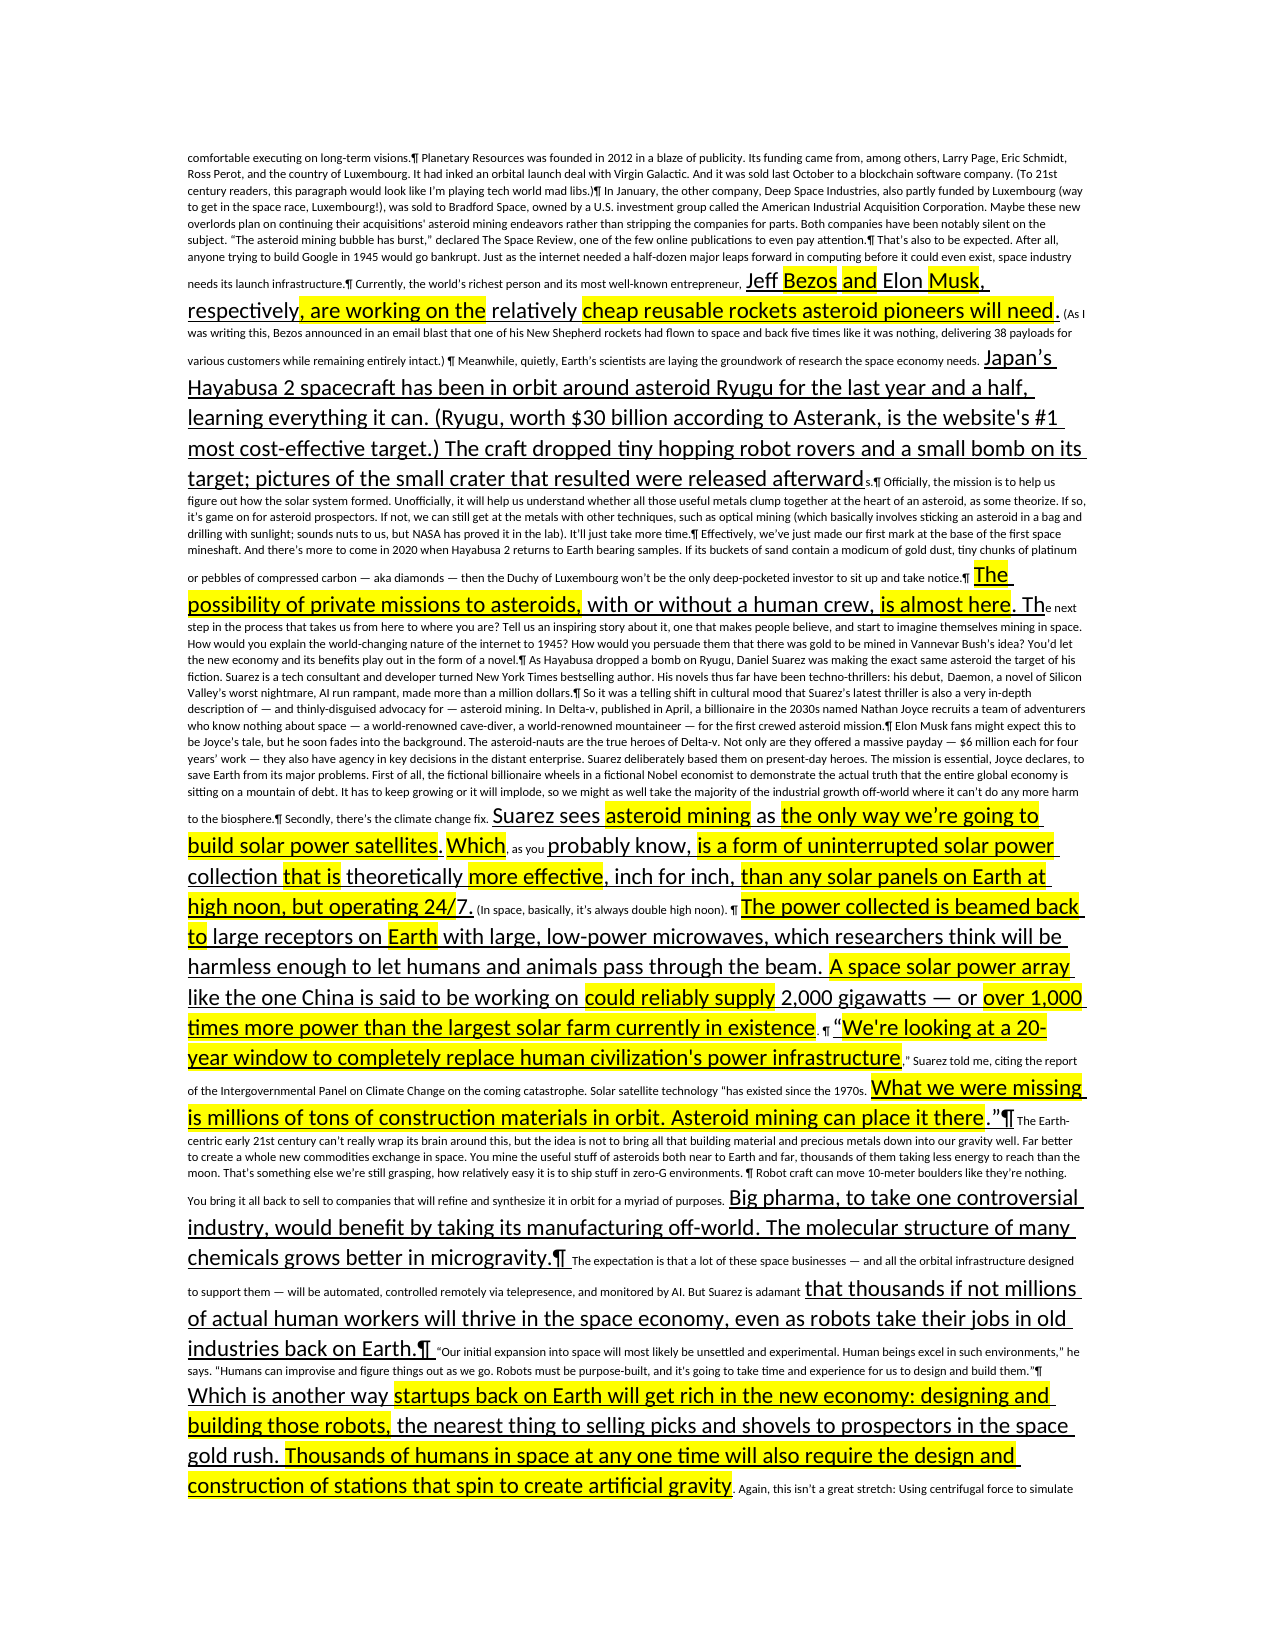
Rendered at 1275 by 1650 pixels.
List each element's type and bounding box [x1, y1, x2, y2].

text [187, 459, 1087, 1007]
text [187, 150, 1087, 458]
text [187, 1008, 1087, 1499]
